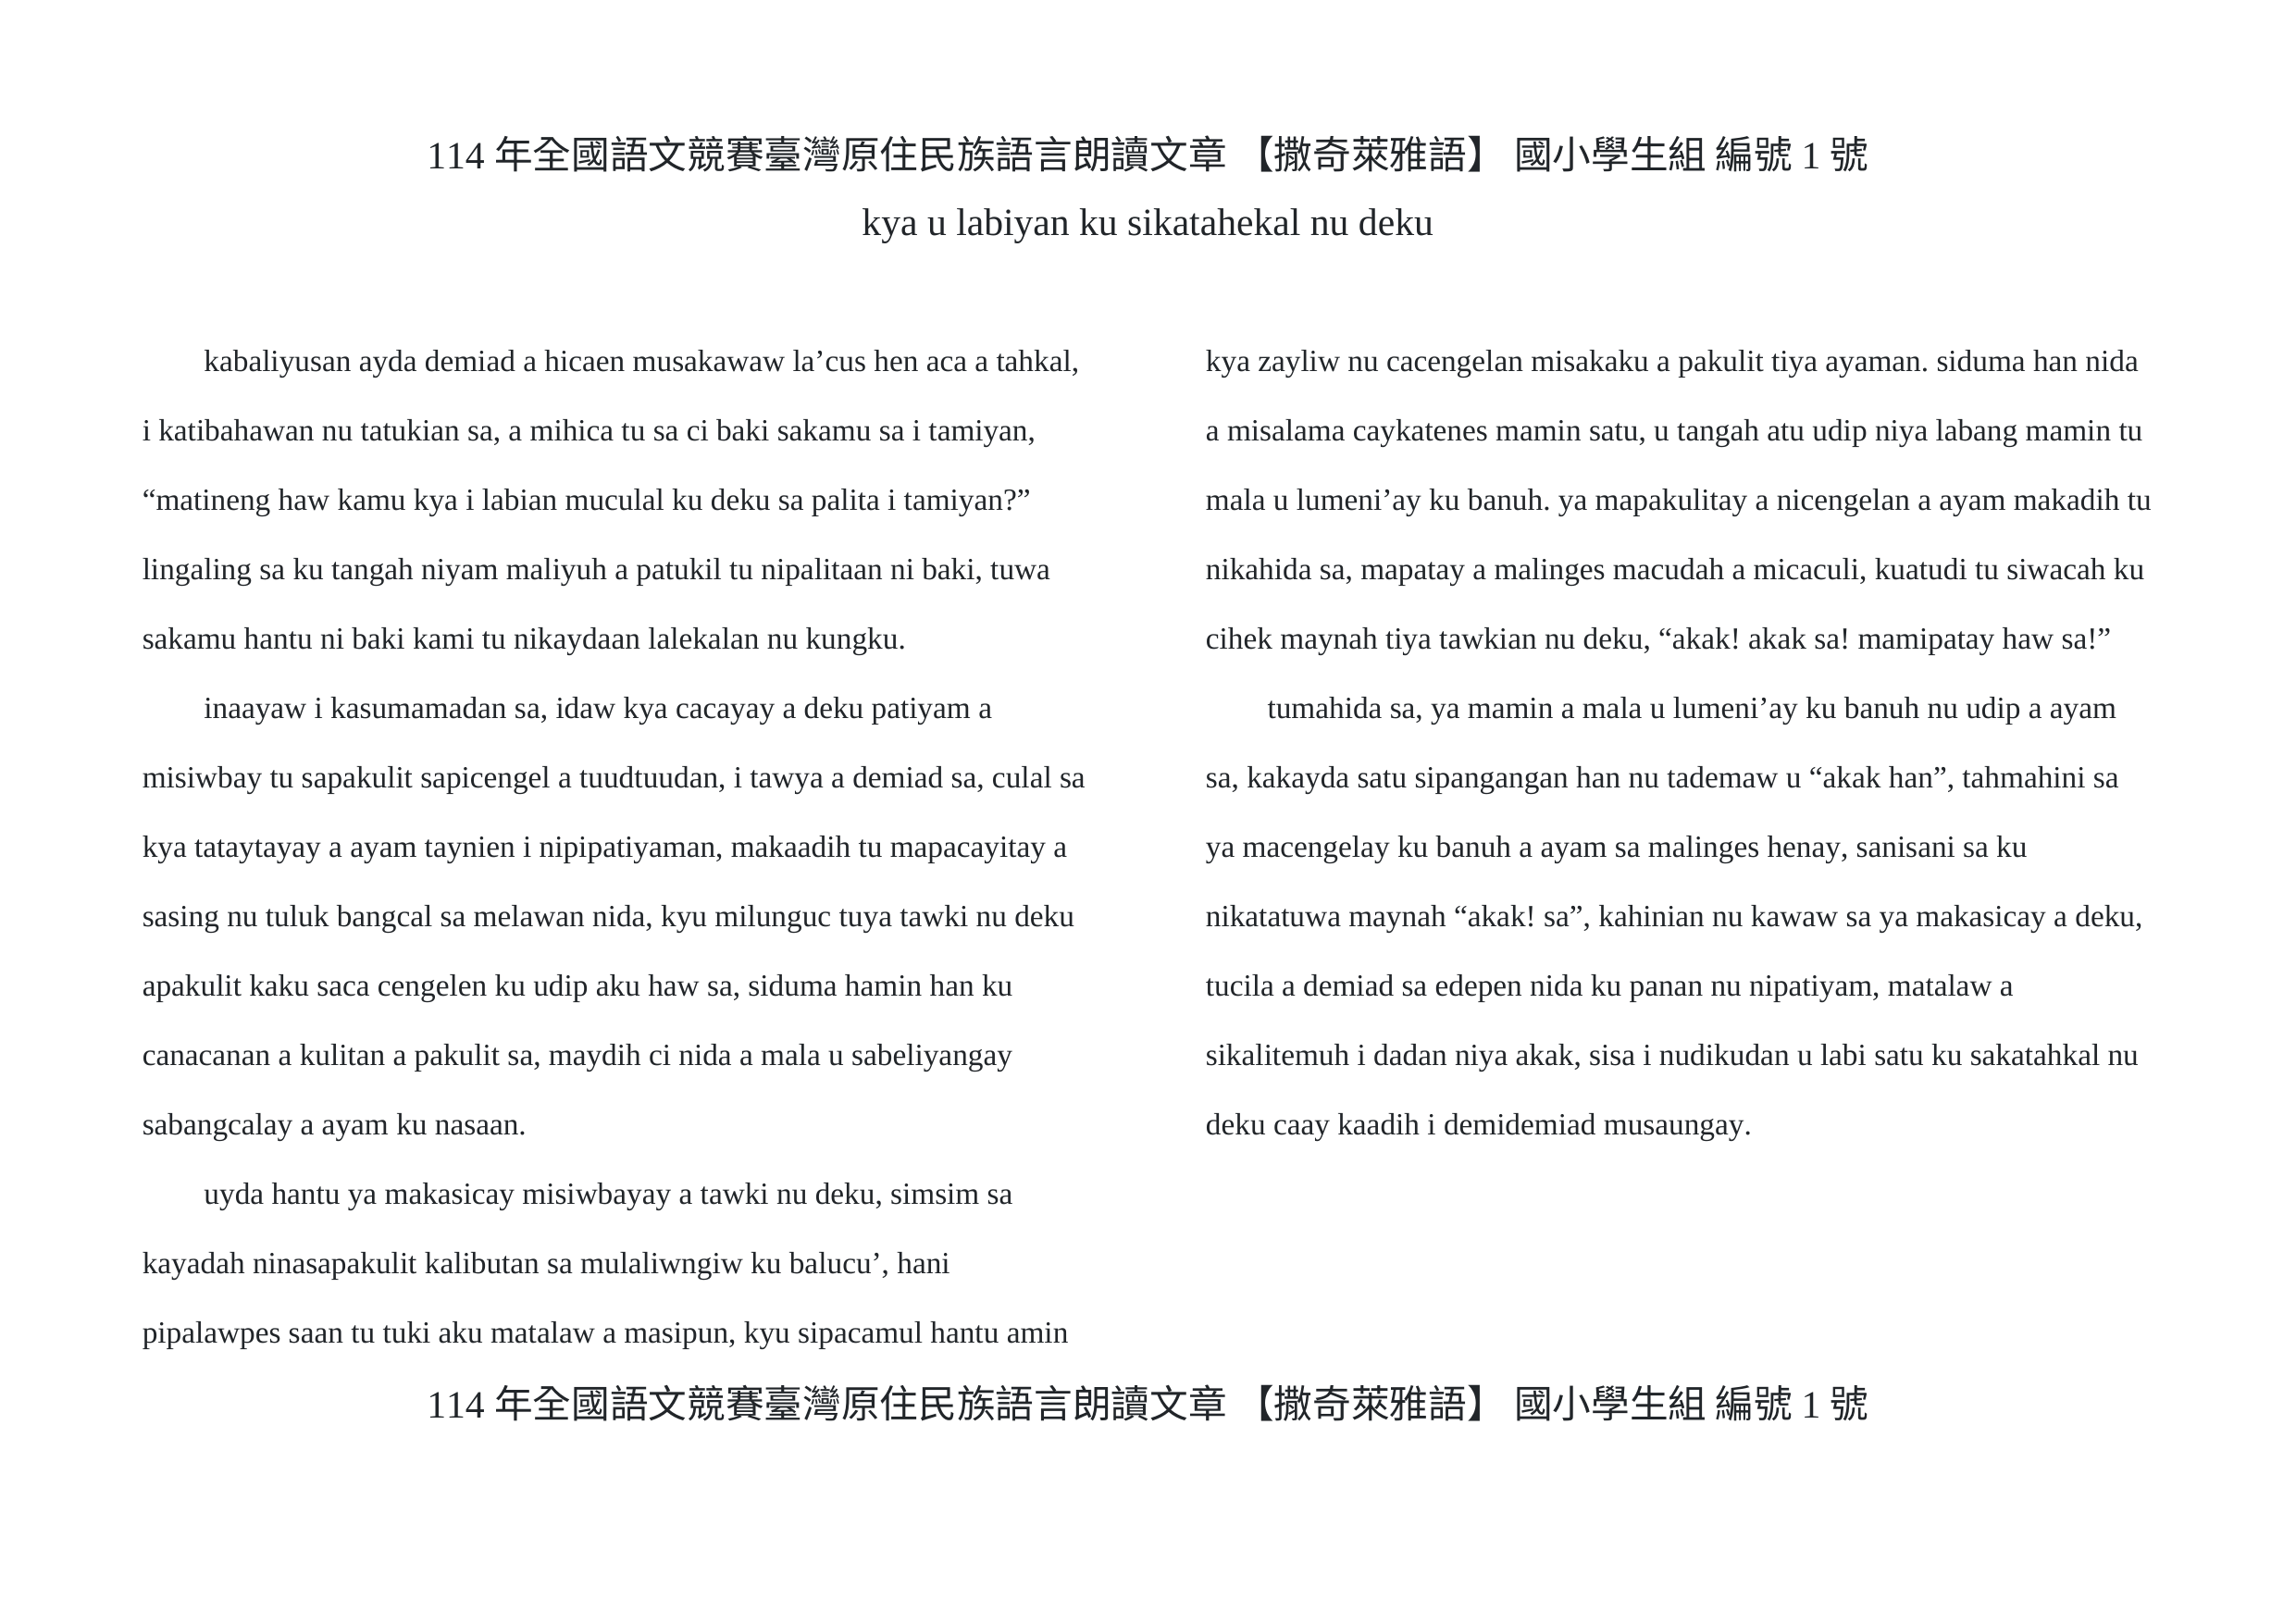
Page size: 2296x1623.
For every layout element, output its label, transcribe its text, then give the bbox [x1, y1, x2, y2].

text uyda hantu ya makasicay misiwbayay a tawki nu deku, simsim sa kayadah ninasapakulit kalibutan sa mulaliwngiw ku balucu’, hani pipalawpes saan tu tuki aku matalaw a masipun, kyu sipacamul hantu amin kya zayliw nu cacengelan misakaku a pakulit tiya ayaman. siduma han nida a misalama caykatenes mamin satu, u tangah atu udip niya labang mamin tu mala u lumeni’ay ku banuh. ya mapakulitay a nicengelan a ayam makadih tu nikahida sa, mapatay a malinges macudah a micaculi, kuatudi tu siwacah ku cihek maynah tiya tawkian nu deku, “akak! akak sa! mamipatay haw sa!” [1206, 326, 2153, 673]
text 114 年全國語文競賽臺灣原住民族語言朗讀文章 【撒奇萊雅語】 國小學生組 編號 1 號 [142, 1367, 2153, 1436]
text kabaliyusan ayda demiad a hicaen musakawaw la’cus hen aca a tahkal, i katibahawan nu tatukian sa, a mihica tu sa ci baki sakamu sa i tamiyan, “matineng haw kamu kya i labian muculal ku deku sa palita i tamiyan?” lingaling sa ku tangah niyam maliyuh a patukil tu nipalitaan ni baki, tuwa sakamu hantu ni baki kami tu nikaydaan lalekalan nu kungku. [142, 326, 1090, 673]
text tumahida sa, ya mamin a mala u lumeni’ay ku banuh nu udip a ayam sa, kakayda satu sipangangan han nu tademaw u “akak han”, tahmahini sa ya macengelay ku banuh a ayam sa malinges henay, sanisani sa ku nikatatuwa maynah “akak! sa”, kahinian nu kawaw sa ya makasicay a deku, tucila a demiad sa edepen nida ku panan nu nipatiyam, matalaw a sikalitemuh i dadan niya akak, sisa i nudikudan u labi satu ku sakatahkal nu deku caay kaadih i demidemiad musaungay. [1206, 673, 2153, 1158]
text uyda hantu ya makasicay misiwbayay a tawki nu deku, simsim sa kayadah ninasapakulit kalibutan sa mulaliwngiw ku balucu’, hani pipalawpes saan tu tuki aku matalaw a masipun, kyu sipacamul hantu amin kya zayliw nu cacengelan misakaku a pakulit tiya ayaman. siduma han nida a misalama caykatenes mamin satu, u tangah atu udip niya labang mamin tu mala u lumeni’ay ku banuh. ya mapakulitay a nicengelan a ayam makadih tu nikahida sa, mapatay a malinges macudah a micaculi, kuatudi tu siwacah ku cihek maynah tiya tawkian nu deku, “akak! akak sa! mamipatay haw sa!” [142, 1158, 1090, 1367]
text 114 年全國語文競賽臺灣原住民族語言朗讀文章 【撒奇萊雅語】 國小學生組 編號 1 號 [142, 118, 2153, 187]
text kya u labiyan ku sikatahekal nu deku [142, 187, 2153, 256]
text inaayaw i kasumamadan sa, idaw kya cacayay a deku patiyam a misiwbay tu sapakulit sapicengel a tuudtuudan, i tawya a demiad sa, culal sa kya tataytayay a ayam taynien i nipipatiyaman, makaadih tu mapacayitay a sasing nu tuluk bangcal sa melawan nida, kyu milunguc tuya tawki nu deku apakulit kaku saca cengelen ku udip aku haw sa, siduma hamin han ku canacanan a kulitan a pakulit sa, maydih ci nida a mala u sabeliyangay sabangcalay a ayam ku nasaan. [142, 673, 1090, 1158]
